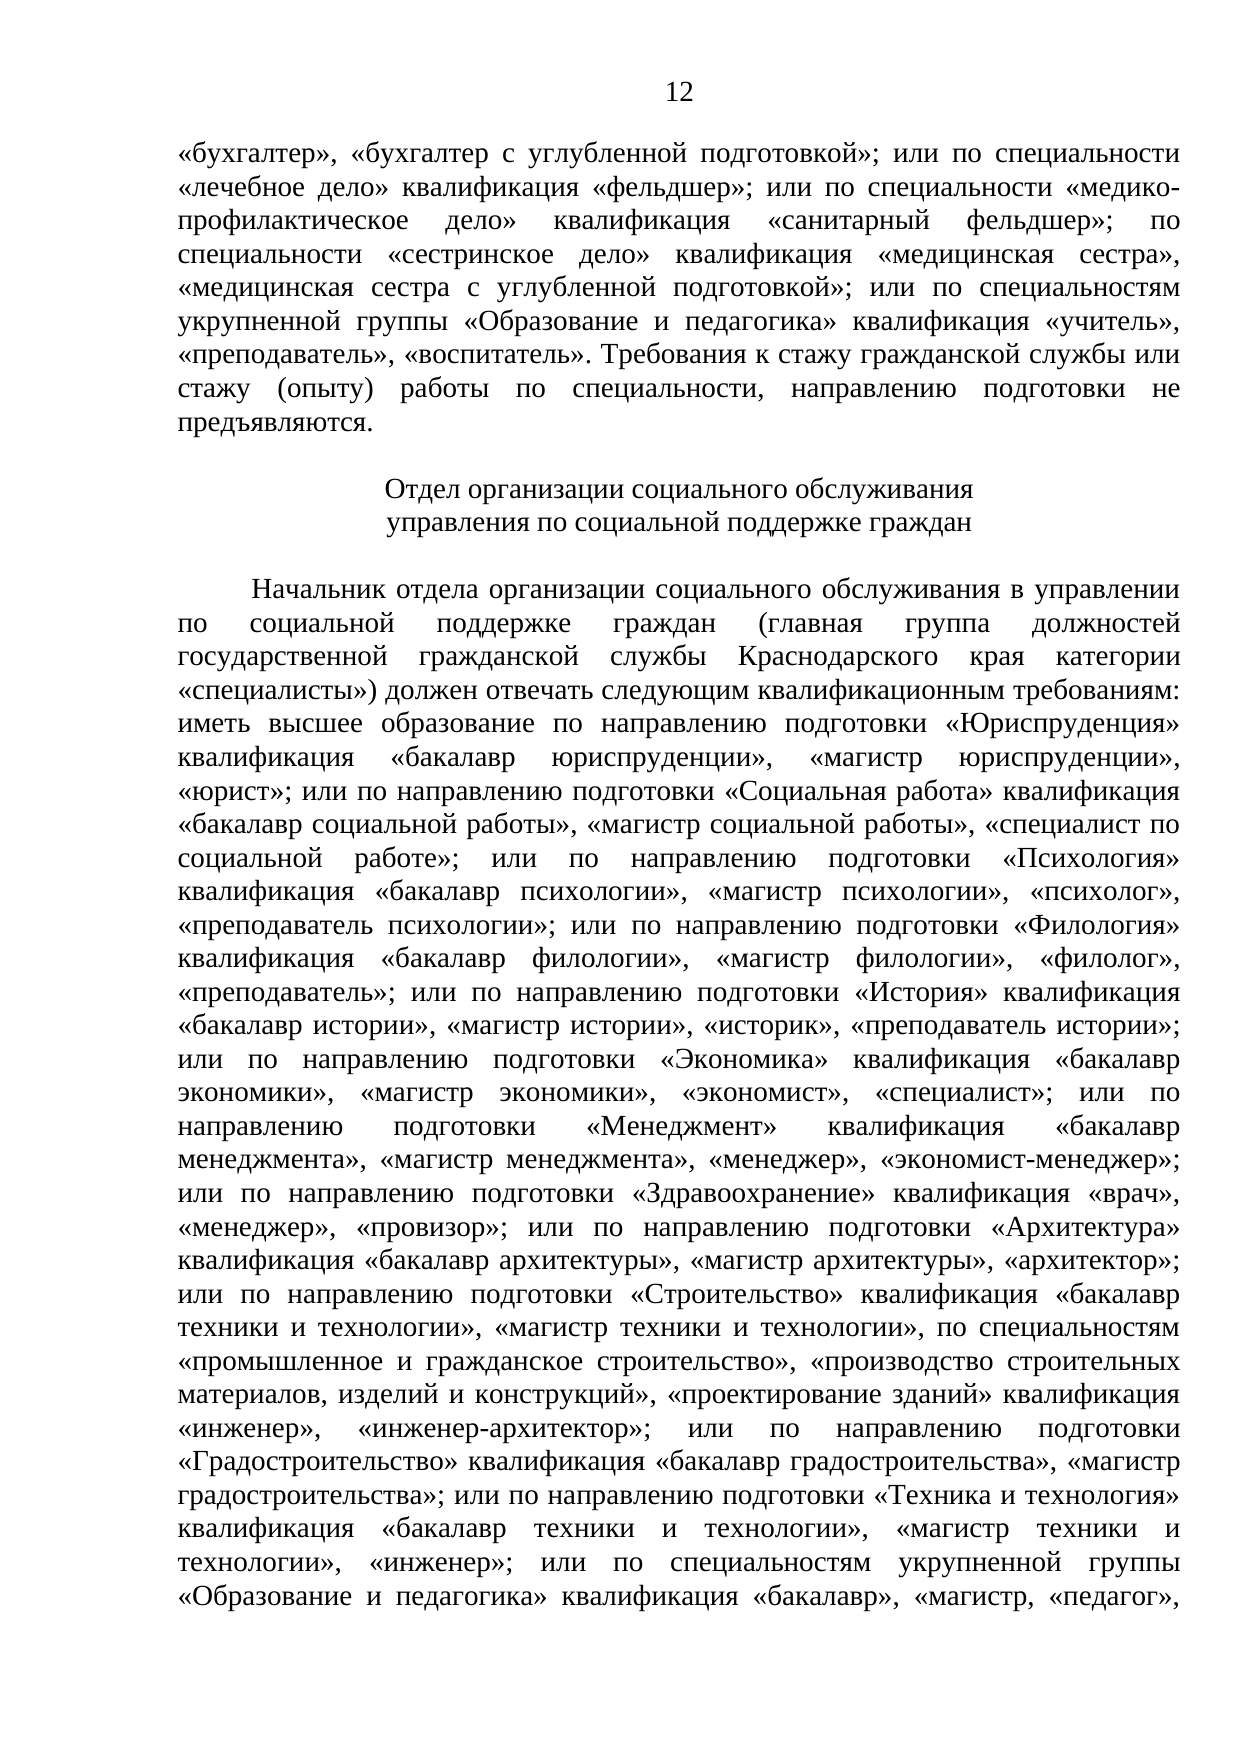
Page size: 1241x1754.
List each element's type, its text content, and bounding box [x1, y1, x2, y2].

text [177, 135, 1181, 437]
text Отдел организации социального обслуживания [177, 471, 1181, 504]
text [177, 571, 1181, 1611]
text управления по социальной поддержке граждан [177, 504, 1181, 538]
